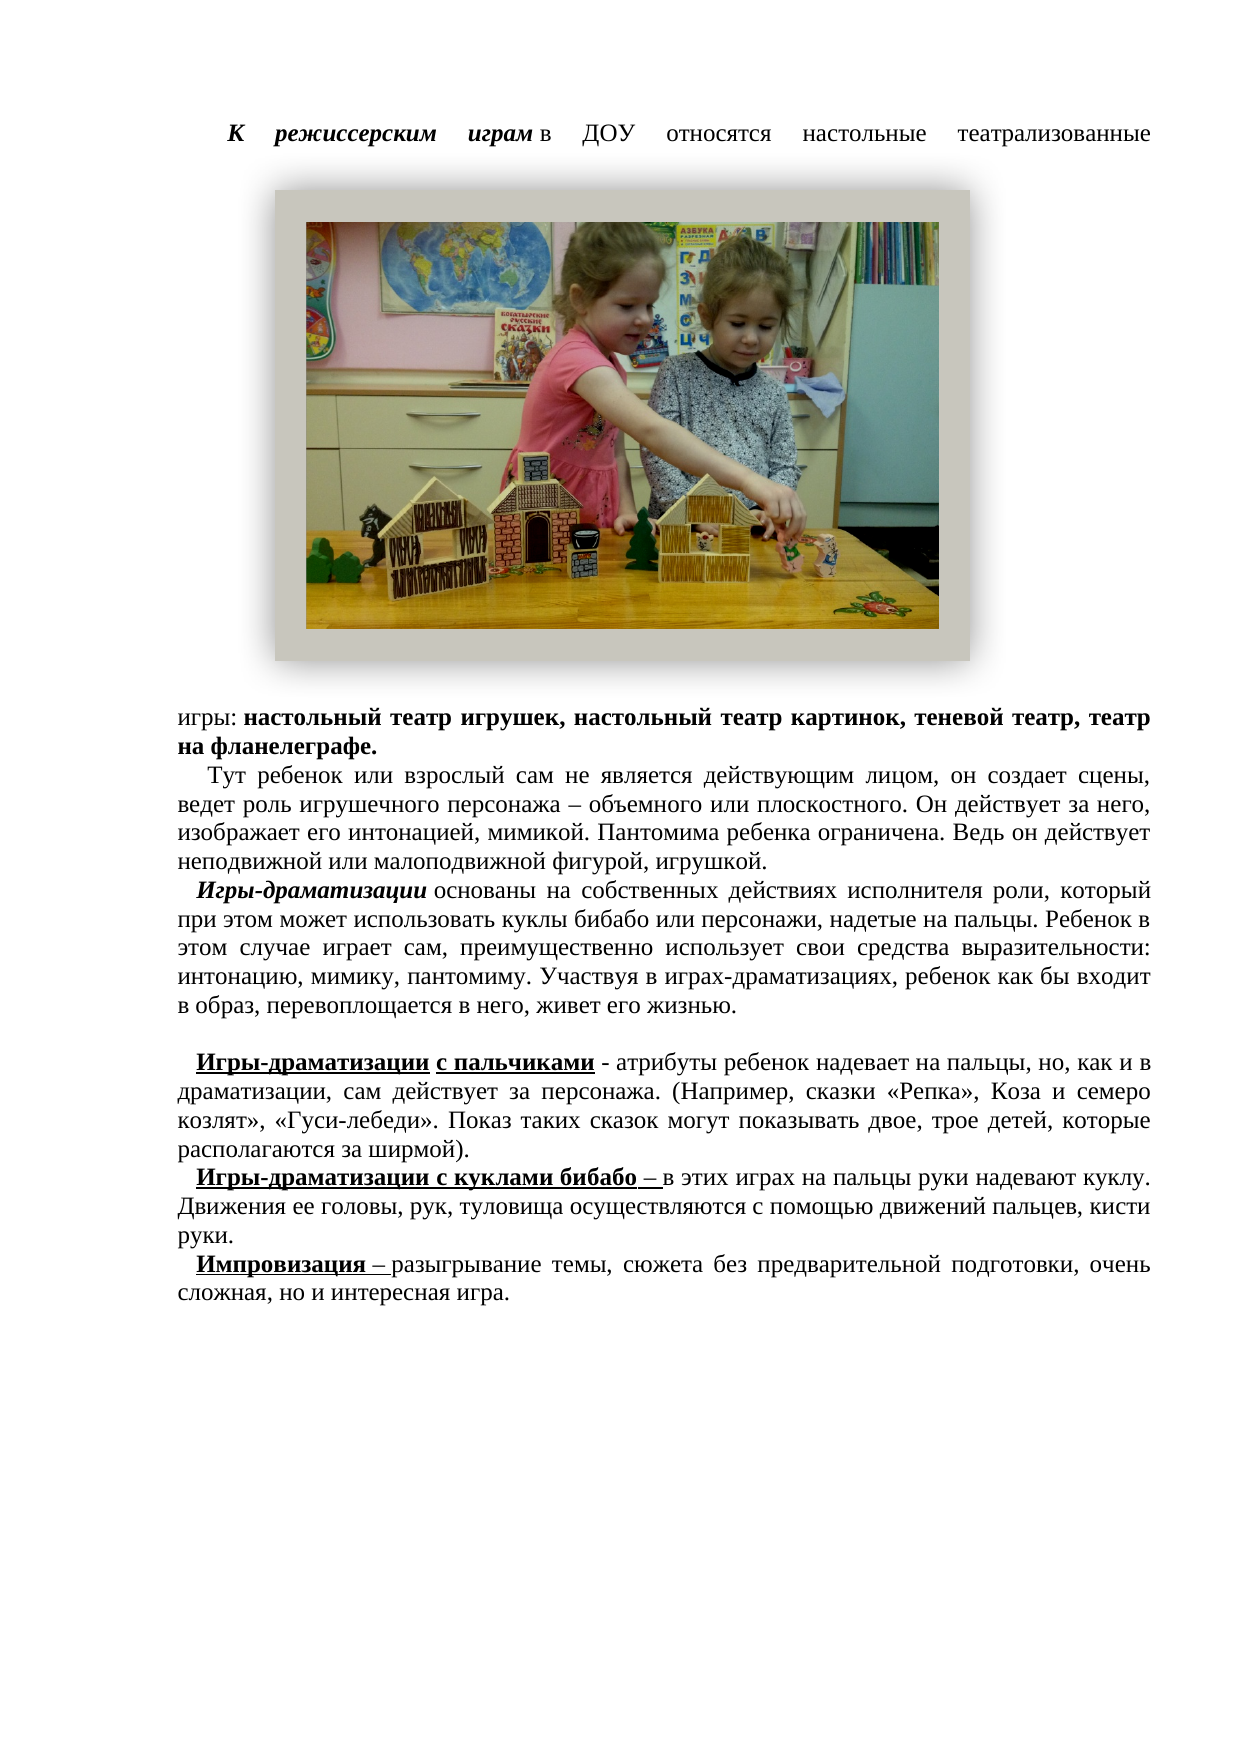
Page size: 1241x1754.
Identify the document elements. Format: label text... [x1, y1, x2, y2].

text Импровизация – разыгрывание темы, сюжета без предварительной подготовки, очень сложная, но и интересная игра. [177, 1249, 1152, 1306]
text Тут ребенок или взрослый сам не является действующим лицом, он создает сцены, ведет роль игрушечного персонажа – объемного или плоскостного. Он действует за него, изображает его интонацией, мимикой. Пантомима ребенка ограничена. Ведь он действует неподвижной или малоподвижной фигурой, игрушкой. [177, 760, 1152, 875]
text Игры-драматизации основаны на собственных действиях исполнителя роли, который при этом может использовать куклы бибабо или персонажи, надетые на пальцы. Ребенок в этом случае играет сам, преимущественно использует свои средства выразительности: интонацию, мимику, пантомиму. Участвуя в играх-драматизациях, ребенок как бы входит в образ, перевоплощается в него, живет его жизнью. [177, 875, 1152, 1019]
picture [306, 222, 939, 629]
text Игры-драматизации с пальчиками - атрибуты ребенок надевает на пальцы, но, как и в драматизации, сам действует за персонажа. (Например, сказки «Репка», Коза и семеро козлят», «Гуси-лебеди». Показ таких сказок могут показывать двое, трое детей, которые располагаются за ширмой). [177, 1047, 1152, 1162]
text Игры-драматизации с куклами бибабо – в этих играх на пальцы руки надевают куклу. Движения ее головы, рук, туловища осуществляются с помощью движений пальцев, кисти руки. [177, 1162, 1152, 1249]
